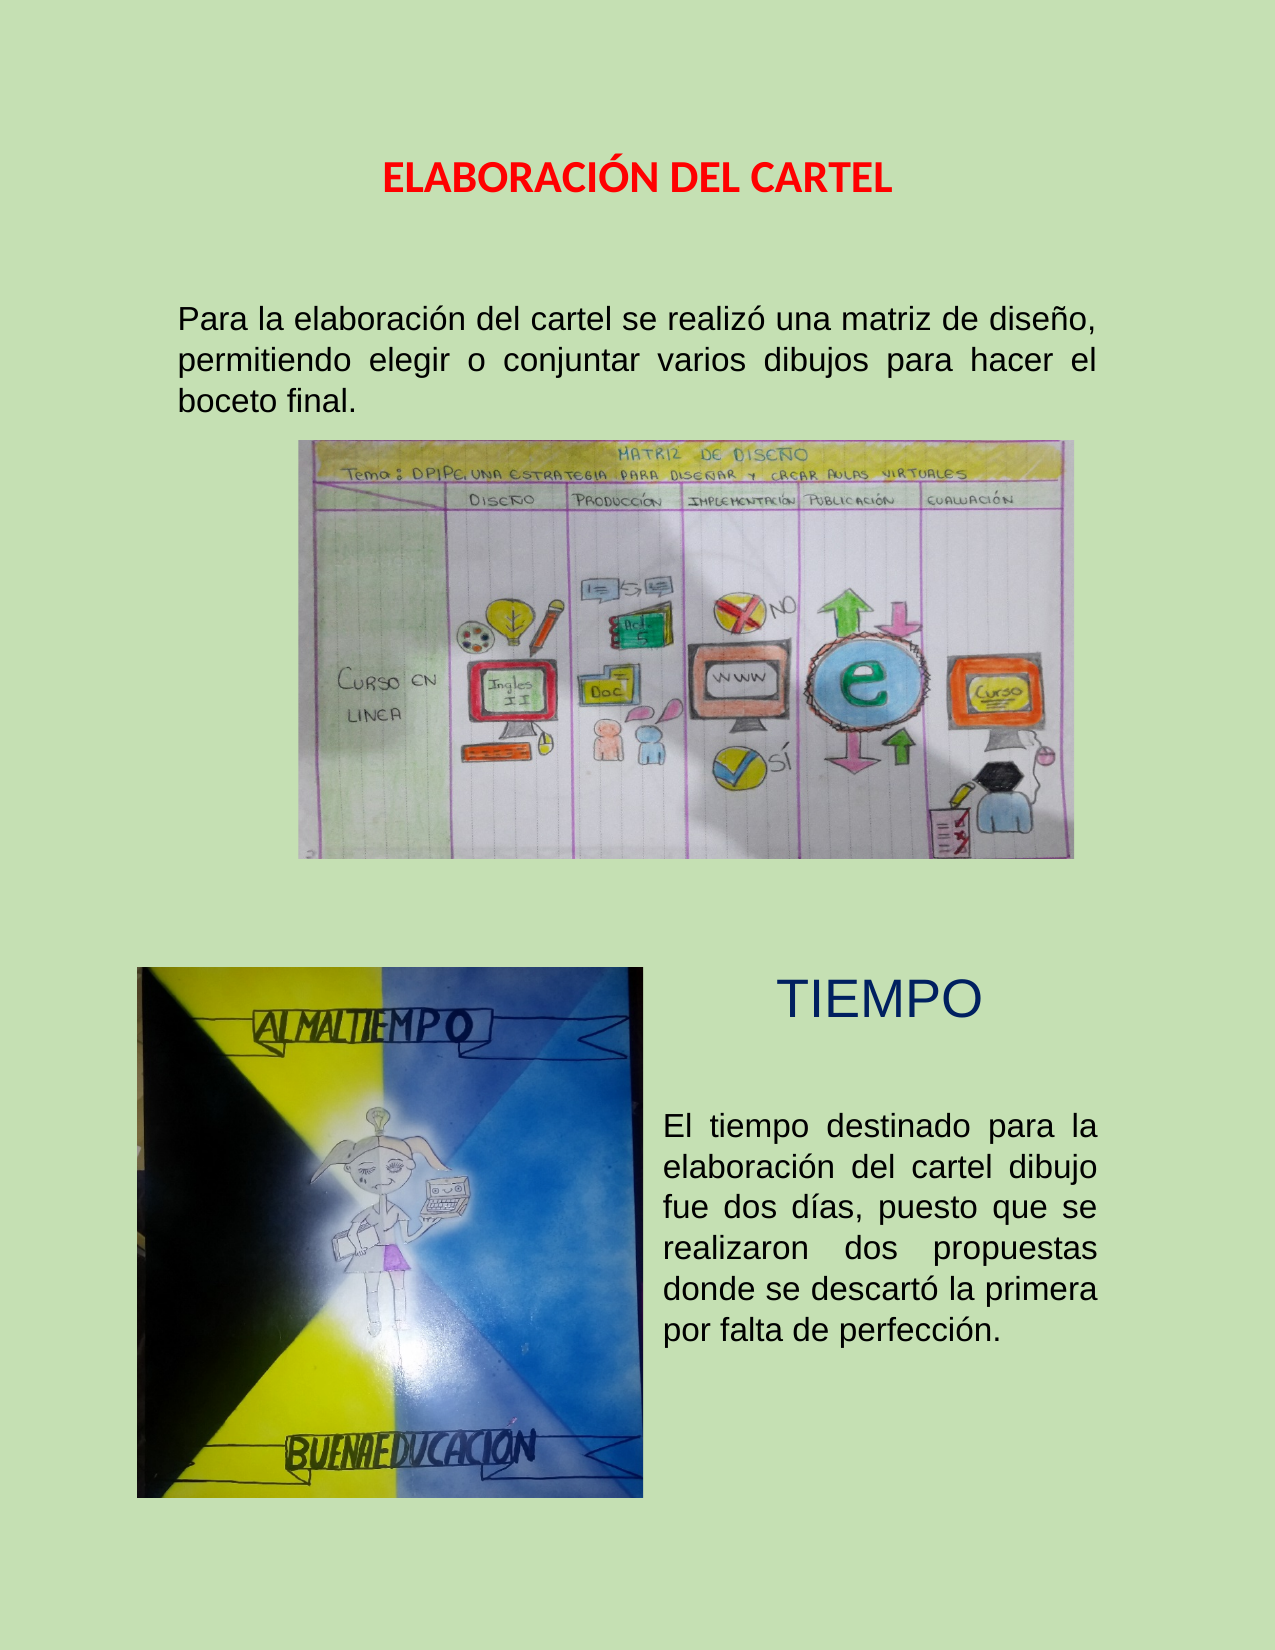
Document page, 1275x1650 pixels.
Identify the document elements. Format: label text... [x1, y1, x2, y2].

text ELABORACIÓN DEL CARTEL [177, 148, 1098, 203]
picture [137, 967, 644, 1498]
text TIEMPO [177, 966, 1098, 1028]
text El tiempo destinado para la elaboración del cartel dibujo fue dos días, puesto que se realizaron dos propuestas donde se descartó la primera por falta de perfección. [644, 1106, 1098, 1348]
text Para la elaboración del cartel se realizó una matriz de diseño, permitiendo elegir o conjuntar varios dibujos para hacer el boceto final. [177, 299, 1098, 419]
picture [298, 440, 1075, 859]
